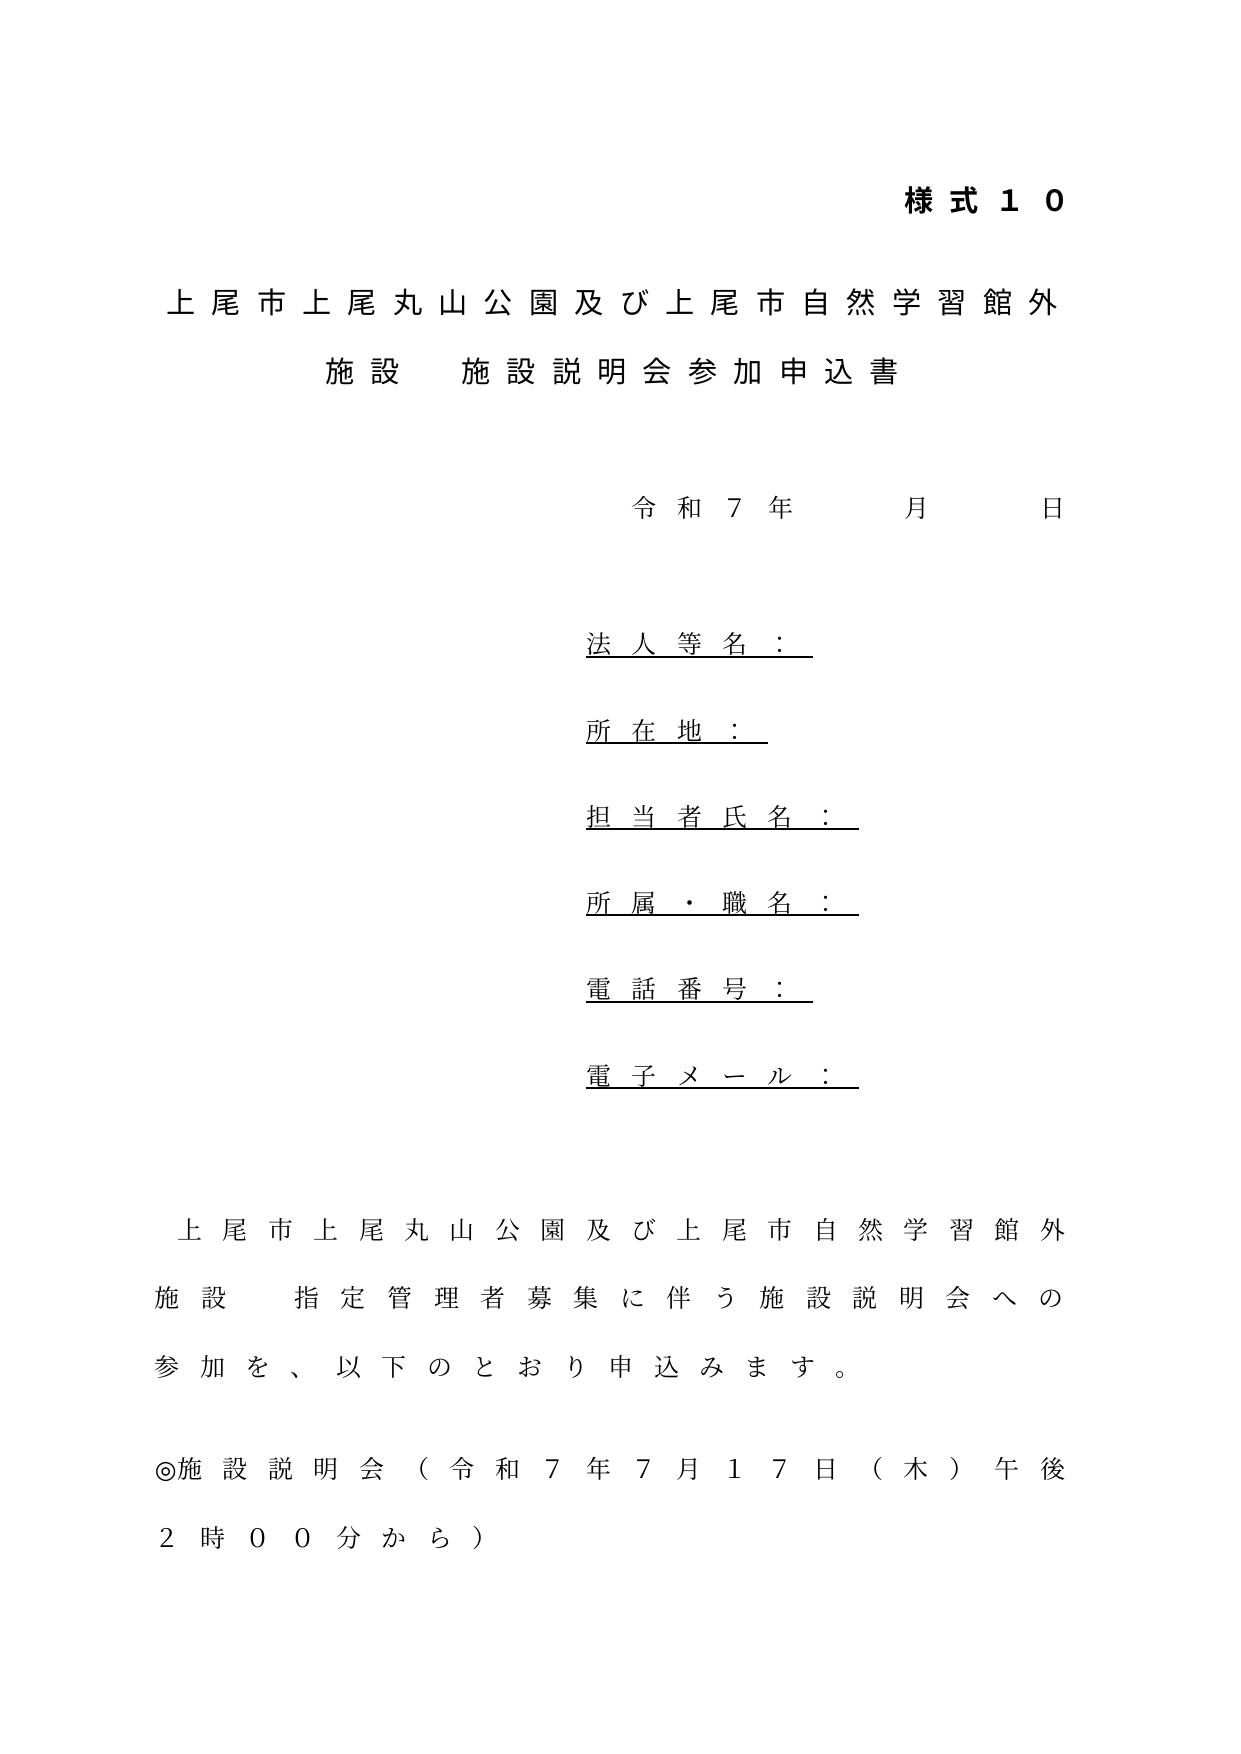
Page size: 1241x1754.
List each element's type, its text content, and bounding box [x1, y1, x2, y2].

text 所属・職名： [563, 867, 1086, 936]
text 法人等名： [563, 609, 1086, 677]
text 上尾市上尾丸山公園及び上尾市自然学習館外施設 施設説明会参加申込書 [154, 267, 1086, 404]
text 所在地： [563, 695, 1086, 763]
text 様式１０ [154, 164, 1086, 233]
text 電話番号： [563, 954, 1086, 1022]
text 担当者氏名： [563, 781, 1086, 849]
text 上尾市上尾丸山公園及び上尾市自然学習館外施設 指定管理者募集に伴う施設説明会への参加を、以下のとおり申込みます。 [154, 1194, 1086, 1399]
text ◎施設説明会（令和７年７月１７日（木）午後２時００分から） [154, 1434, 1086, 1570]
text 令和７年 月 日 [154, 472, 1086, 540]
text 電子メール： [563, 1040, 1086, 1108]
